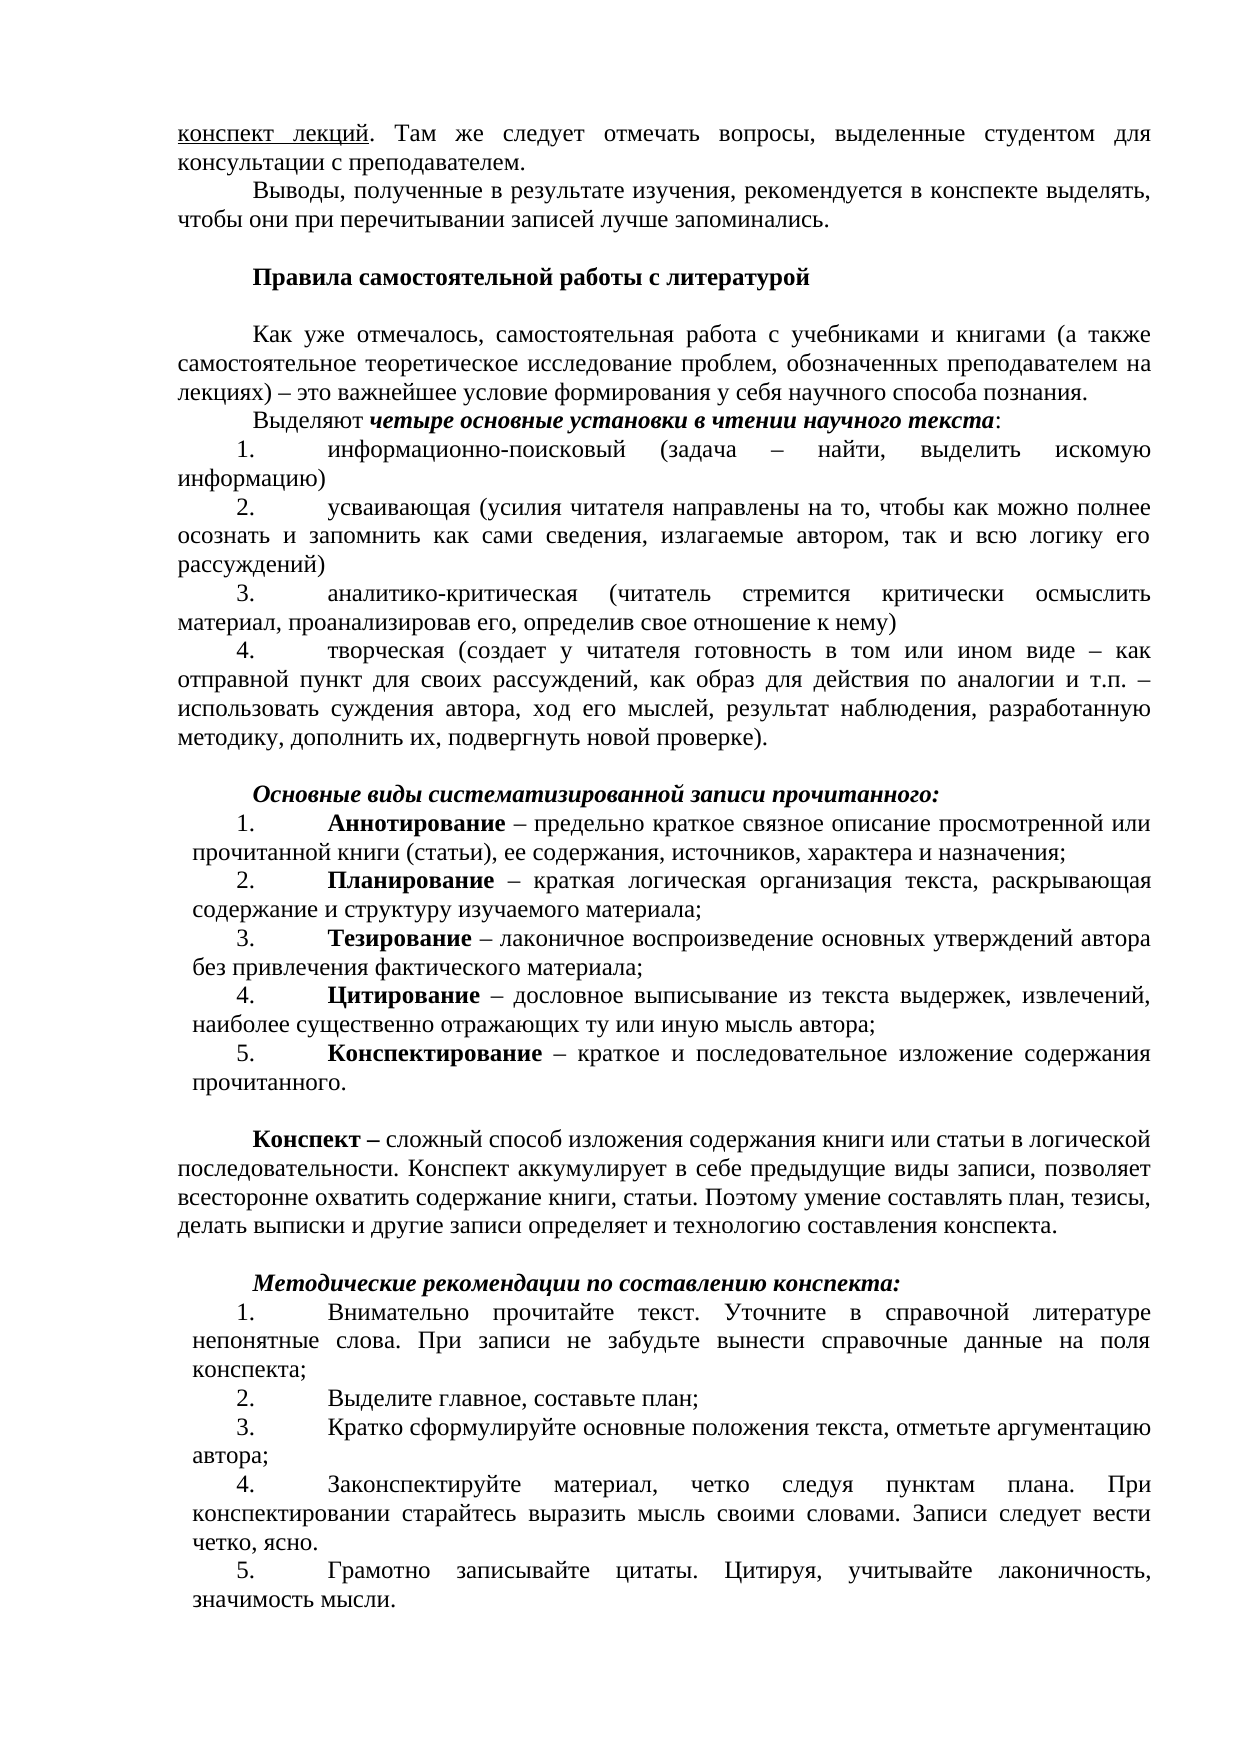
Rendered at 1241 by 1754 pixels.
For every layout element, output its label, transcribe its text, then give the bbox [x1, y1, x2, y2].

list Планирование – краткая логическая организация текста, раскрывающая содержание и структуру изучаемого материала; [192, 866, 1152, 923]
list Выделите главное, составьте план; [192, 1383, 1152, 1412]
list аналитико-критическая (читатель стремится критически осмыслить материал, проанализировав его, определив свое отношение к нему) [177, 578, 1152, 636]
list Внимательно прочитайте текст. Уточните в справочной литературе непонятные слова. При записи не забудьте вынести справочные данные на поля конспекта; [192, 1297, 1152, 1383]
list Конспектирование – краткое и последовательное изложение содержания прочитанного. [192, 1038, 1152, 1096]
list Тезирование – лаконичное воспроизведение основных утверждений автора без привлечения фактического материала; [192, 923, 1152, 981]
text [177, 118, 1152, 176]
text Выводы, полученные в результате изучения, рекомендуется в конспекте выделять, чтобы они при перечитывании записей лучше запоминались. [177, 176, 1152, 233]
text Методические рекомендации по составлению конспекта: [177, 1268, 1152, 1297]
list творческая (создает у читателя готовность в том или ином виде – как отправной пункт для своих рассуждений, как образ для действия по аналогии и т.п. – использовать суждения автора, ход его мыслей, результат наблюдения, разработанную методику, дополнить их, подвергнуть новой проверке). [177, 636, 1152, 751]
list Кратко сформулируйте основные положения текста, отметьте аргументацию автора; [192, 1412, 1152, 1469]
list Цитирование – дословное выписывание из текста выдержек, извлечений, наиболее существенно отражающих ту или иную мысль автора; [192, 981, 1152, 1038]
list Законспектируйте материал, четко следуя пунктам плана. При конспектировании старайтесь выразить мысль своими словами. Записи следует вести четко, ясно. [192, 1469, 1152, 1556]
list информационно-поисковый (задача – найти, выделить искомую информацию) [177, 434, 1152, 492]
text Правила самостоятельной работы с литературой [177, 262, 1152, 291]
text Выделяют четыре основные установки в чтении научного текста: [177, 406, 1152, 434]
list усваивающая (усилия читателя направлены на то, чтобы как можно полнее осознать и запомнить как сами сведения, излагаемые автором, так и всю логику его рассуждений) [177, 492, 1152, 578]
text Основные виды систематизированной записи прочитанного: [177, 779, 1152, 808]
list Грамотно записывайте цитаты. Цитируя, учитывайте лаконичность, значимость мысли. [192, 1556, 1152, 1613]
text Как уже отмечалось, самостоятельная работа с учебниками и книгами (а также самостоятельное теоретическое исследование проблем, обозначенных преподавателем на лекциях) – это важнейшее условие формирования у себя научного способа познания. [177, 319, 1152, 406]
text Конспект – сложный способ изложения содержания книги или статьи в логической последовательности. Конспект аккумулирует в себе предыдущие виды записи, позволяет всесторонне охватить содержание книги, статьи. Поэтому умение составлять план, тезисы, делать выписки и другие записи определяет и технологию составления конспекта. [177, 1124, 1152, 1239]
list Аннотирование – предельно краткое связное описание просмотренной или прочитанной книги (статьи), ее содержания, источников, характера и назначения; [192, 808, 1152, 866]
